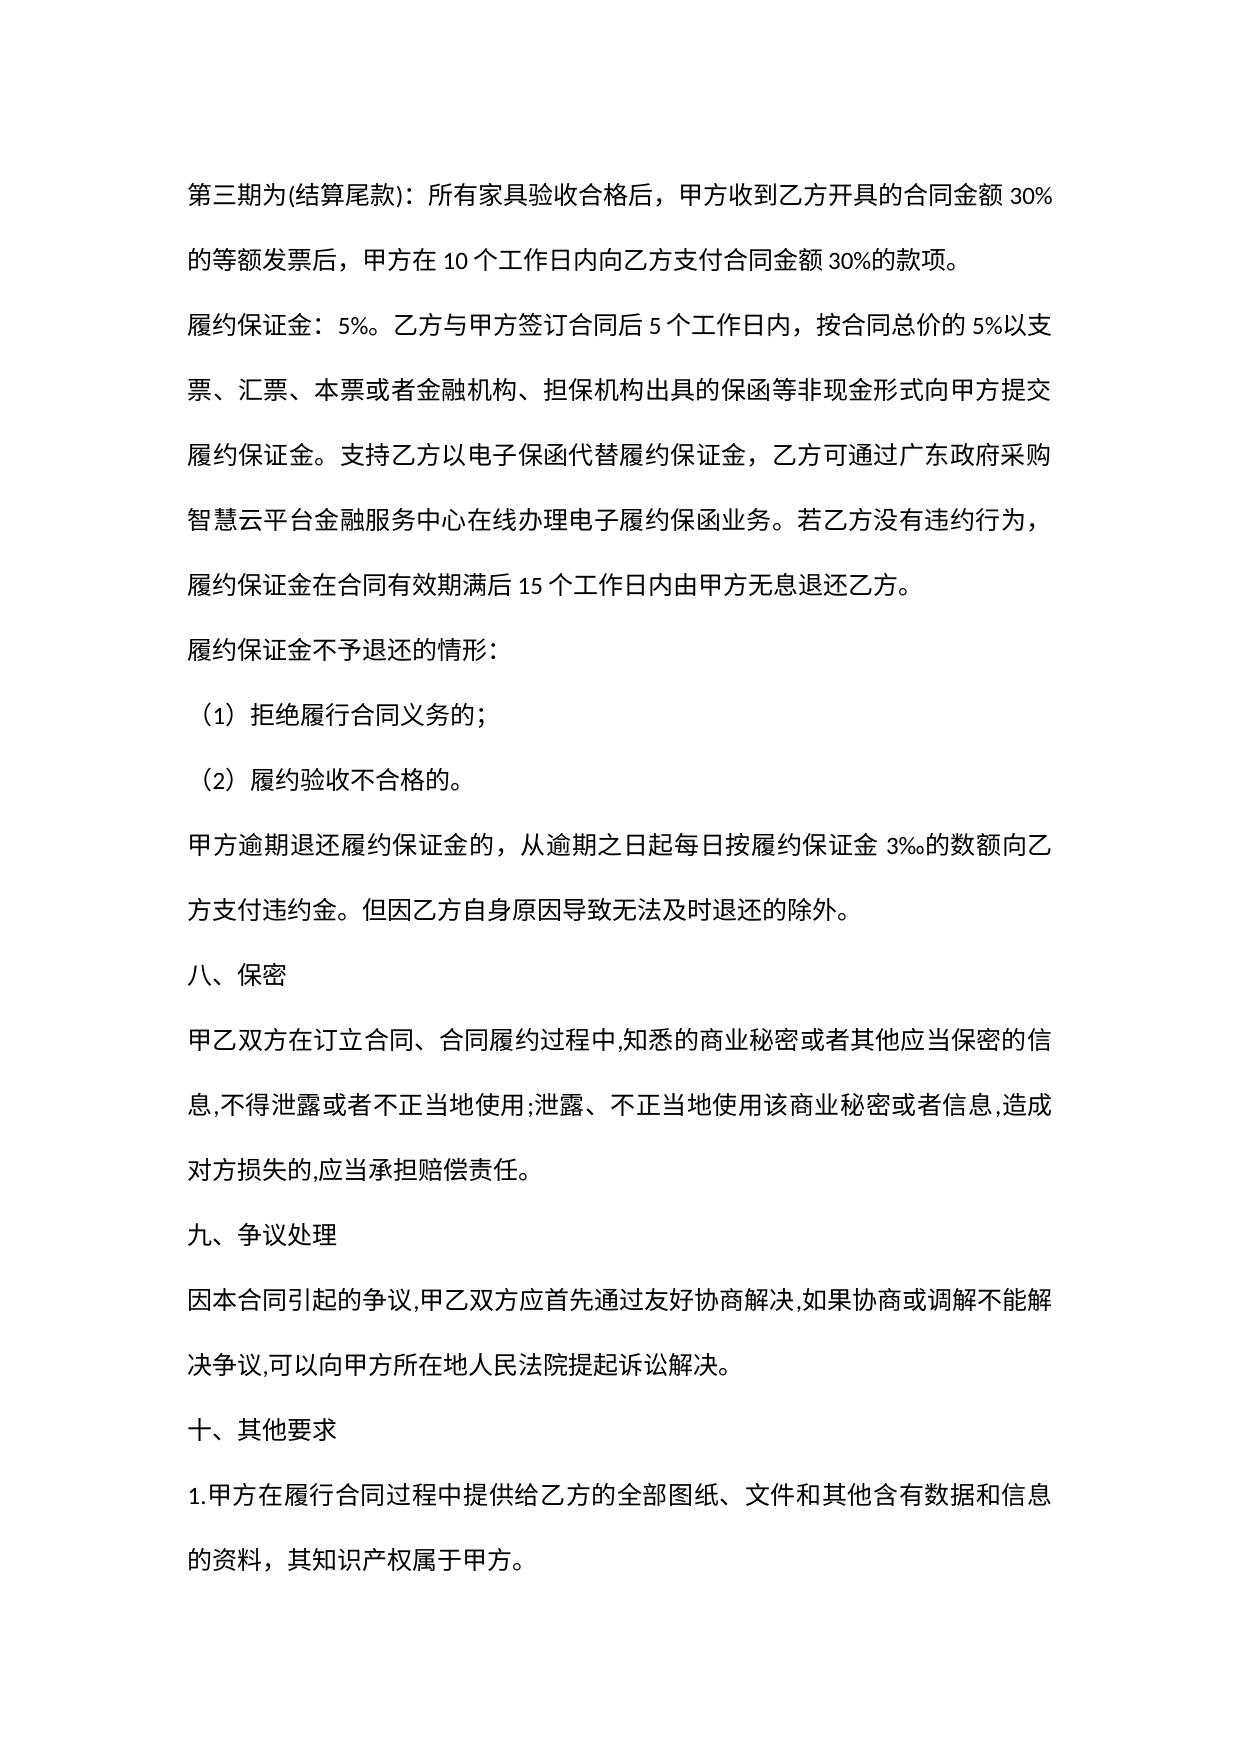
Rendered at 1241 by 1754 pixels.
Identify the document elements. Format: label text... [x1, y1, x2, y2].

text 甲乙双方在订立合同、合同履约过程中,知悉的商业秘密或者其他应当保密的信息,不得泄露或者不正当地使用;泄露、不正当地使用该商业秘密或者信息,造成对方损失的,应当承担赔偿责任。 [187, 1007, 1053, 1202]
text 履约保证金：5%。乙方与甲方签订合同后5个工作日内，按合同总价的5%以支票、汇票、本票或者金融机构、担保机构出具的保函等非现金形式向甲方提交履约保证金。支持乙方以电子保函代替履约保证金，乙方可通过广东政府采购智慧云平台金融服务中心在线办理电子履约保函业务。若乙方没有违约行为，履约保证金在合同有效期满后15个工作日内由甲方无息退还乙方。 [187, 292, 1053, 617]
text 因本合同引起的争议,甲乙双方应首先通过友好协商解决,如果协商或调解不能解决争议,可以向甲方所在地人民法院提起诉讼解决。 [187, 1267, 1053, 1397]
text 八、保密 [187, 942, 1053, 1007]
text 履约保证金不予退还的情形： [187, 617, 1053, 682]
text （2）履约验收不合格的。 [187, 747, 1053, 812]
text 1.甲方在履行合同过程中提供给乙方的全部图纸、文件和其他含有数据和信息的资料，其知识产权属于甲方。 [187, 1462, 1053, 1592]
text 第三期为(结算尾款)：所有家具验收合格后，甲方收到乙方开具的合同金额30%的等额发票后，甲方在10个工作日内向乙方支付合同金额30%的款项。 [187, 162, 1053, 292]
text （1）拒绝履行合同义务的； [187, 682, 1053, 747]
text 甲方逾期退还履约保证金的，从逾期之日起每日按履约保证金3‰的数额向乙方支付违约金。但因乙方自身原因导致无法及时退还的除外。 [187, 812, 1053, 942]
text 九、争议处理 [187, 1202, 1053, 1267]
text 十、其他要求 [187, 1397, 1053, 1462]
